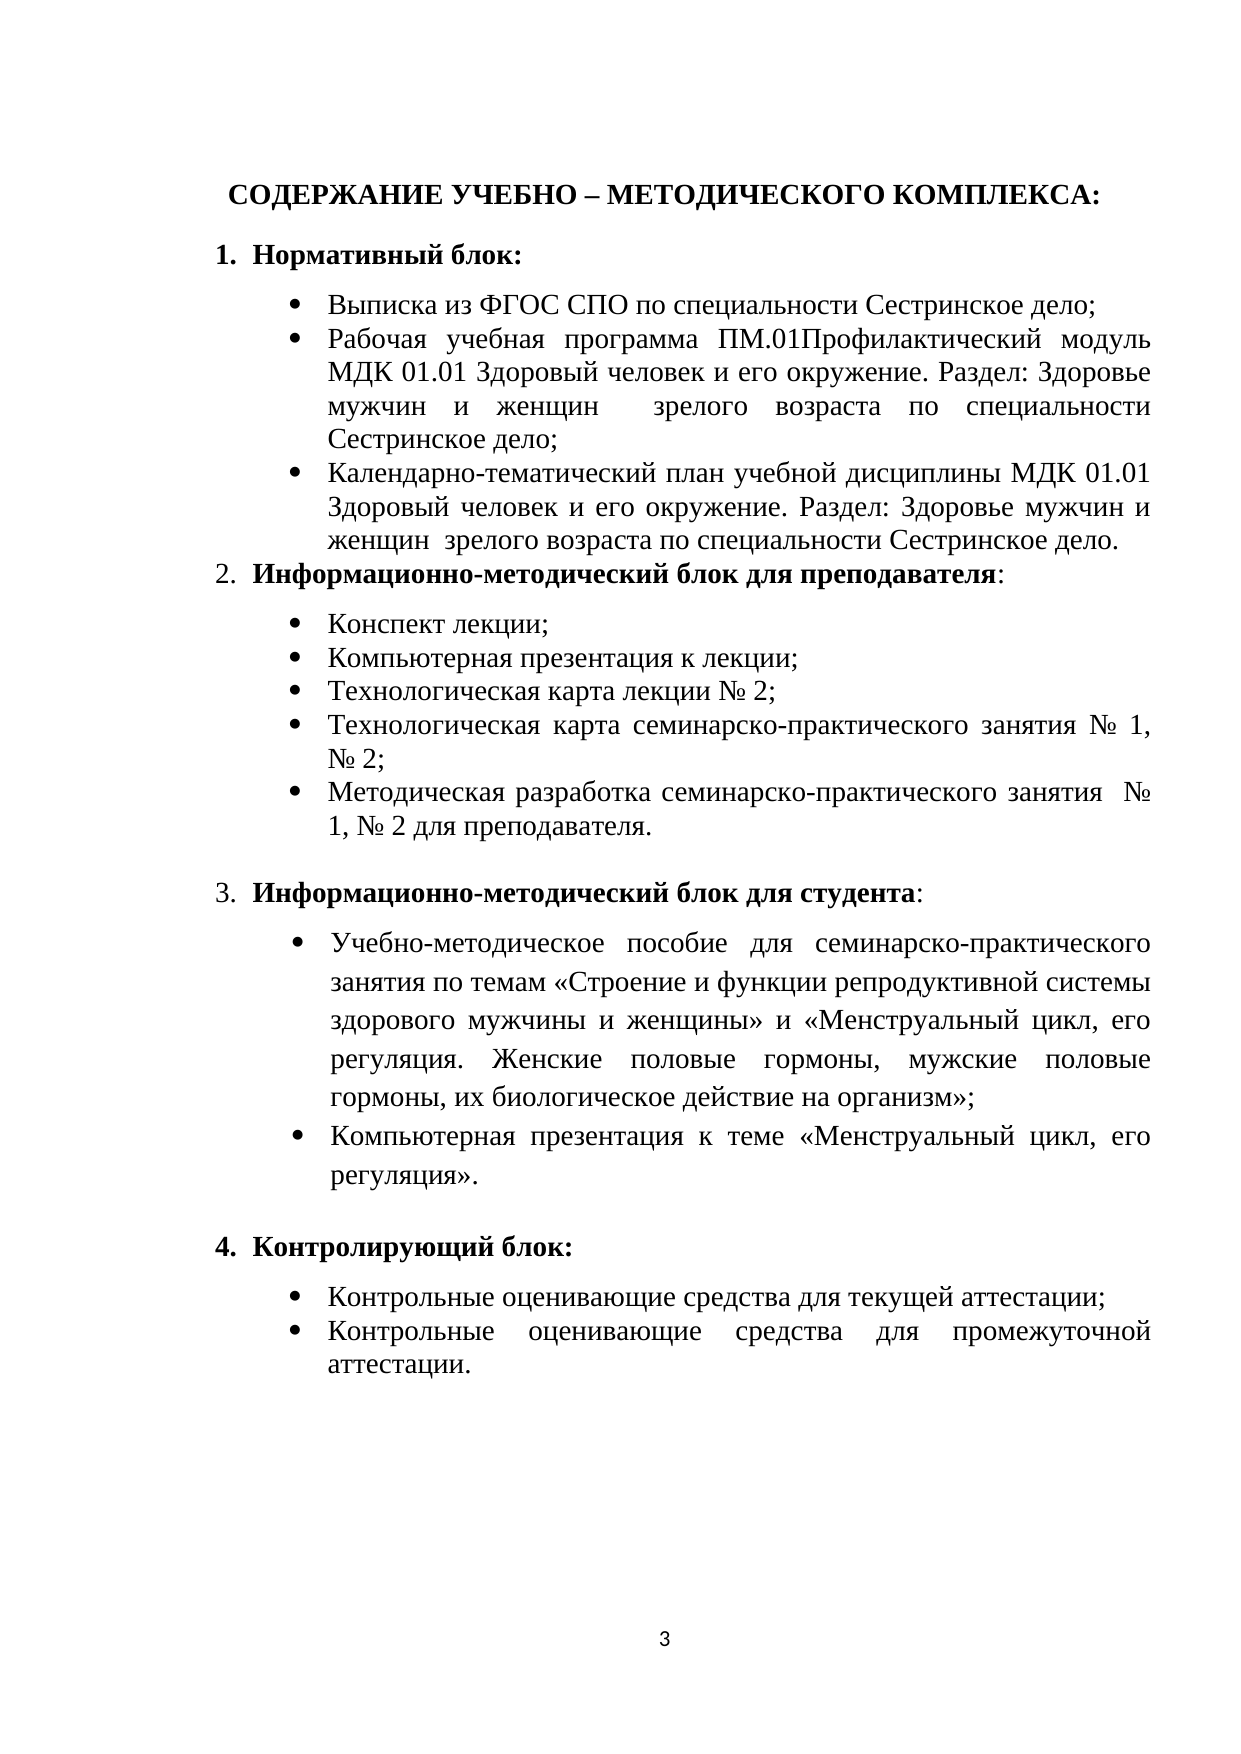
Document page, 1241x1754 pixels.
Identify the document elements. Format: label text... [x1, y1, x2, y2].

list Выписка из ФГОС СПО по специальности Сестринское дело; [290, 287, 1152, 321]
list Информационно-методический блок для студента: [215, 875, 1152, 908]
list Контролирующий блок: [215, 1229, 1152, 1262]
list Календарно-тематический план учебной дисциплины МДК 01.01 Здоровый человек и его окружение. Раздел: Здоровье мужчин и женщин зрелого возраста по специальности Сестринское дело. [290, 455, 1152, 556]
list Методическая разработка семинарско-практического занятия № 1, № 2 для преподавателя. [290, 774, 1152, 841]
list Конспект лекции; [290, 606, 1152, 640]
list Контрольные оценивающие средства для текущей аттестации; [290, 1279, 1152, 1313]
list Технологическая карта семинарско-практического занятия № 1, № 2; [290, 707, 1152, 774]
list Рабочая учебная программа ПМ.01Профилактический модуль МДК 01.01 Здоровый человек и его окружение. Раздел: Здоровье мужчин и женщин зрелого возраста по специальности Сестринское дело; [290, 321, 1152, 455]
list Учебно-методическое пособие для семинарско-практического занятия по темам «Строение и функции репродуктивной системы здорового мужчины и женщины» и «Менструальный цикл, его регуляция. Женские половые гормоны, мужские половые гормоны, их биологическое действие на организм»; [293, 925, 1152, 1113]
list Нормативный блок: [215, 237, 1152, 270]
list Контрольные оценивающие средства для промежуточной аттестации. [290, 1313, 1152, 1380]
text СОДЕРЖАНИЕ УЧЕБНО – МЕТОДИЧЕСКОГО КОМПЛЕКСА: [177, 177, 1152, 211]
list Технологическая карта лекции № 2; [290, 673, 1152, 707]
list Информационно-методический блок для преподавателя: [215, 556, 1152, 589]
list Компьютерная презентация к теме «Менструальный цикл, его регуляция». [293, 1118, 1152, 1190]
list Компьютерная презентация к лекции; [290, 640, 1152, 673]
